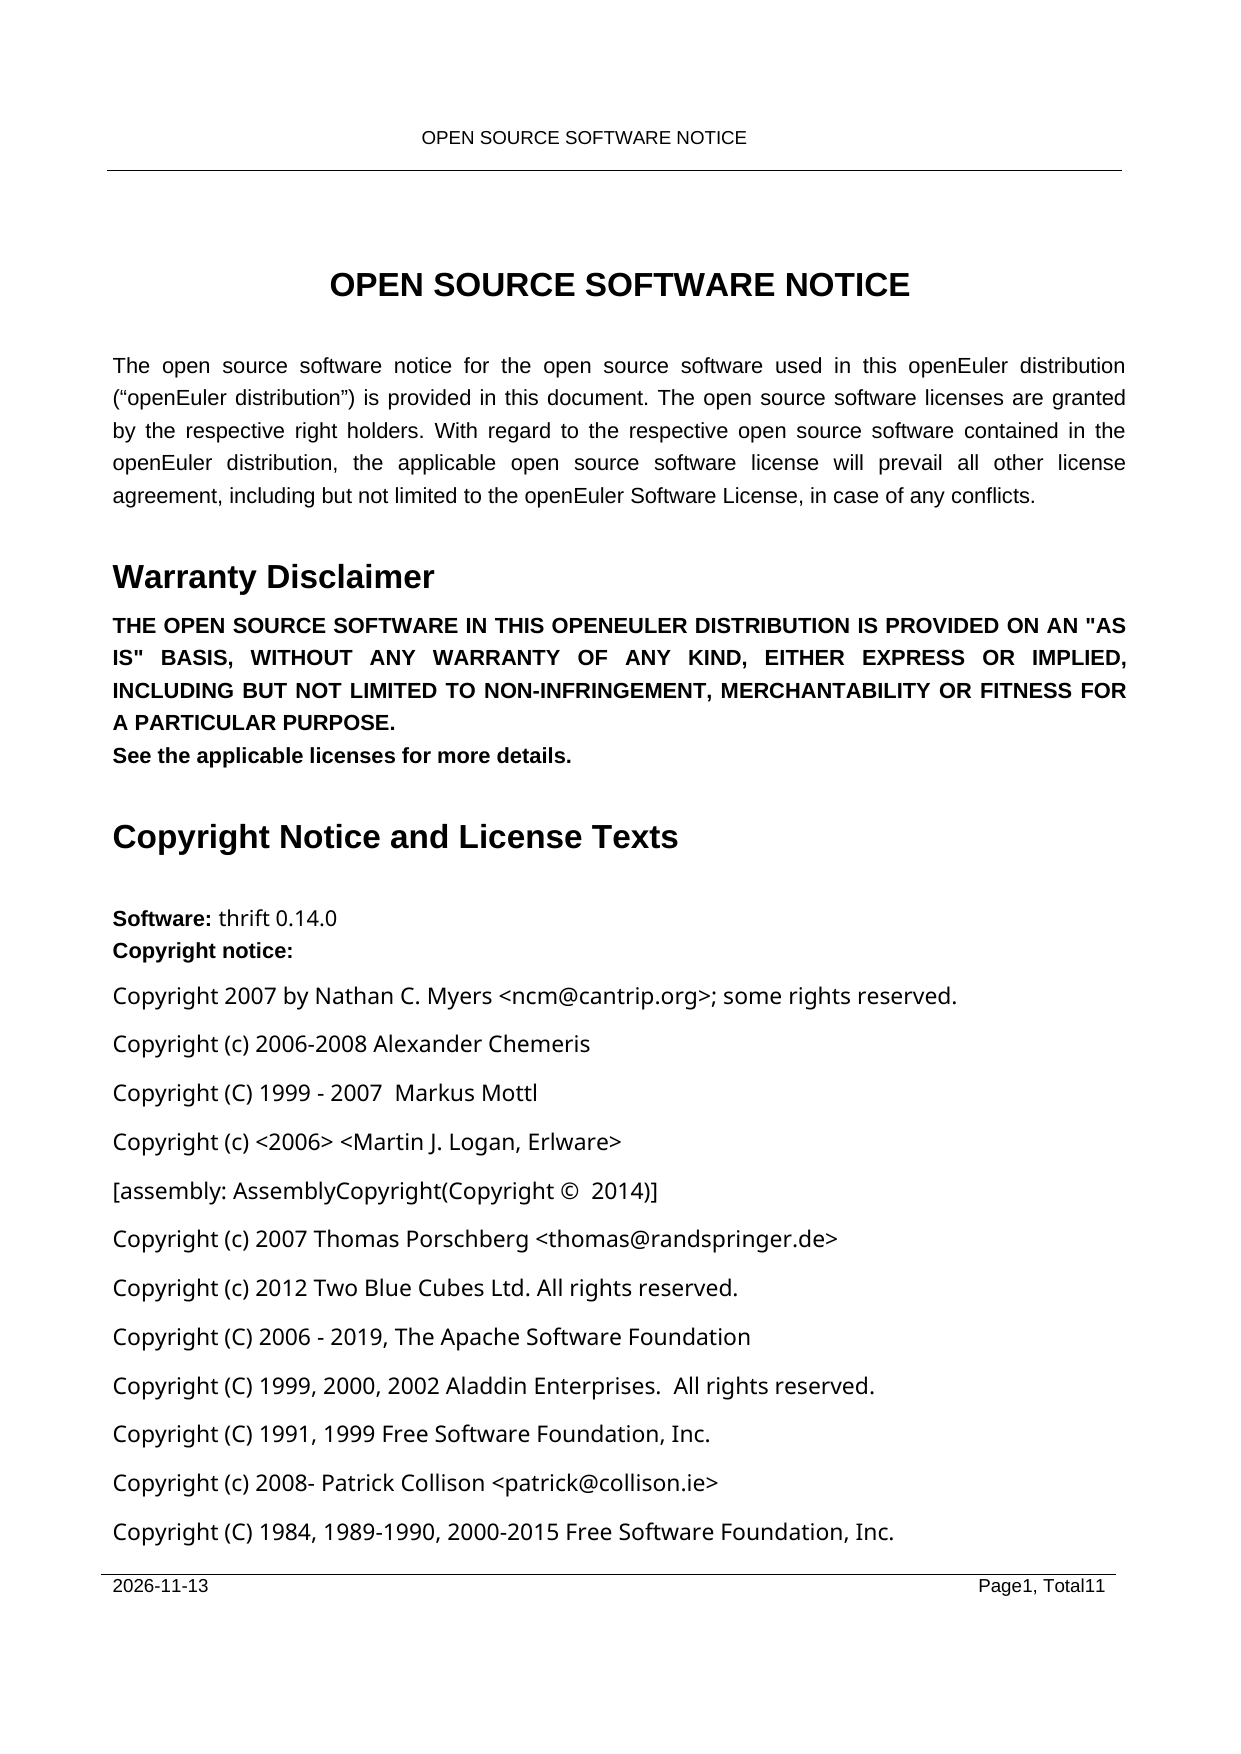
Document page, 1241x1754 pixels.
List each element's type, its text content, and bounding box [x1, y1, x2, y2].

text Software: thrift 0.14.0 [112, 901, 1128, 934]
text Copyright Notice and License Texts [112, 804, 1128, 869]
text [112, 979, 1128, 1548]
text The open source software notice for the open source software used in this openEuler distribution (“openEuler distribution”) is provided in this document. The open source software licenses are granted by the respective right holders. With regard to the respective open source software contained in the openEuler distribution, the applicable open source software license will prevail all other license agreement, including but not limited to the openEuler Software License, in case of any conflicts. [112, 349, 1128, 511]
text Copyright notice: [112, 934, 1128, 966]
text THE OPEN SOURCE SOFTWARE IN THIS OPENEULER DISTRIBUTION IS PROVIDED ON AN "AS IS" BASIS, WITHOUT ANY WARRANTY OF ANY KIND, EITHER EXPRESS OR IMPLIED, INCLUDING BUT NOT LIMITED TO NON-INFRINGEMENT, MERCHANTABILITY OR FITNESS FOR A PARTICULAR PURPOSE. See the applicable licenses for more details. [112, 609, 1128, 771]
text Warranty Disclaimer [112, 544, 1128, 609]
text OPEN SOURCE SOFTWARE NOTICE [112, 251, 1128, 316]
